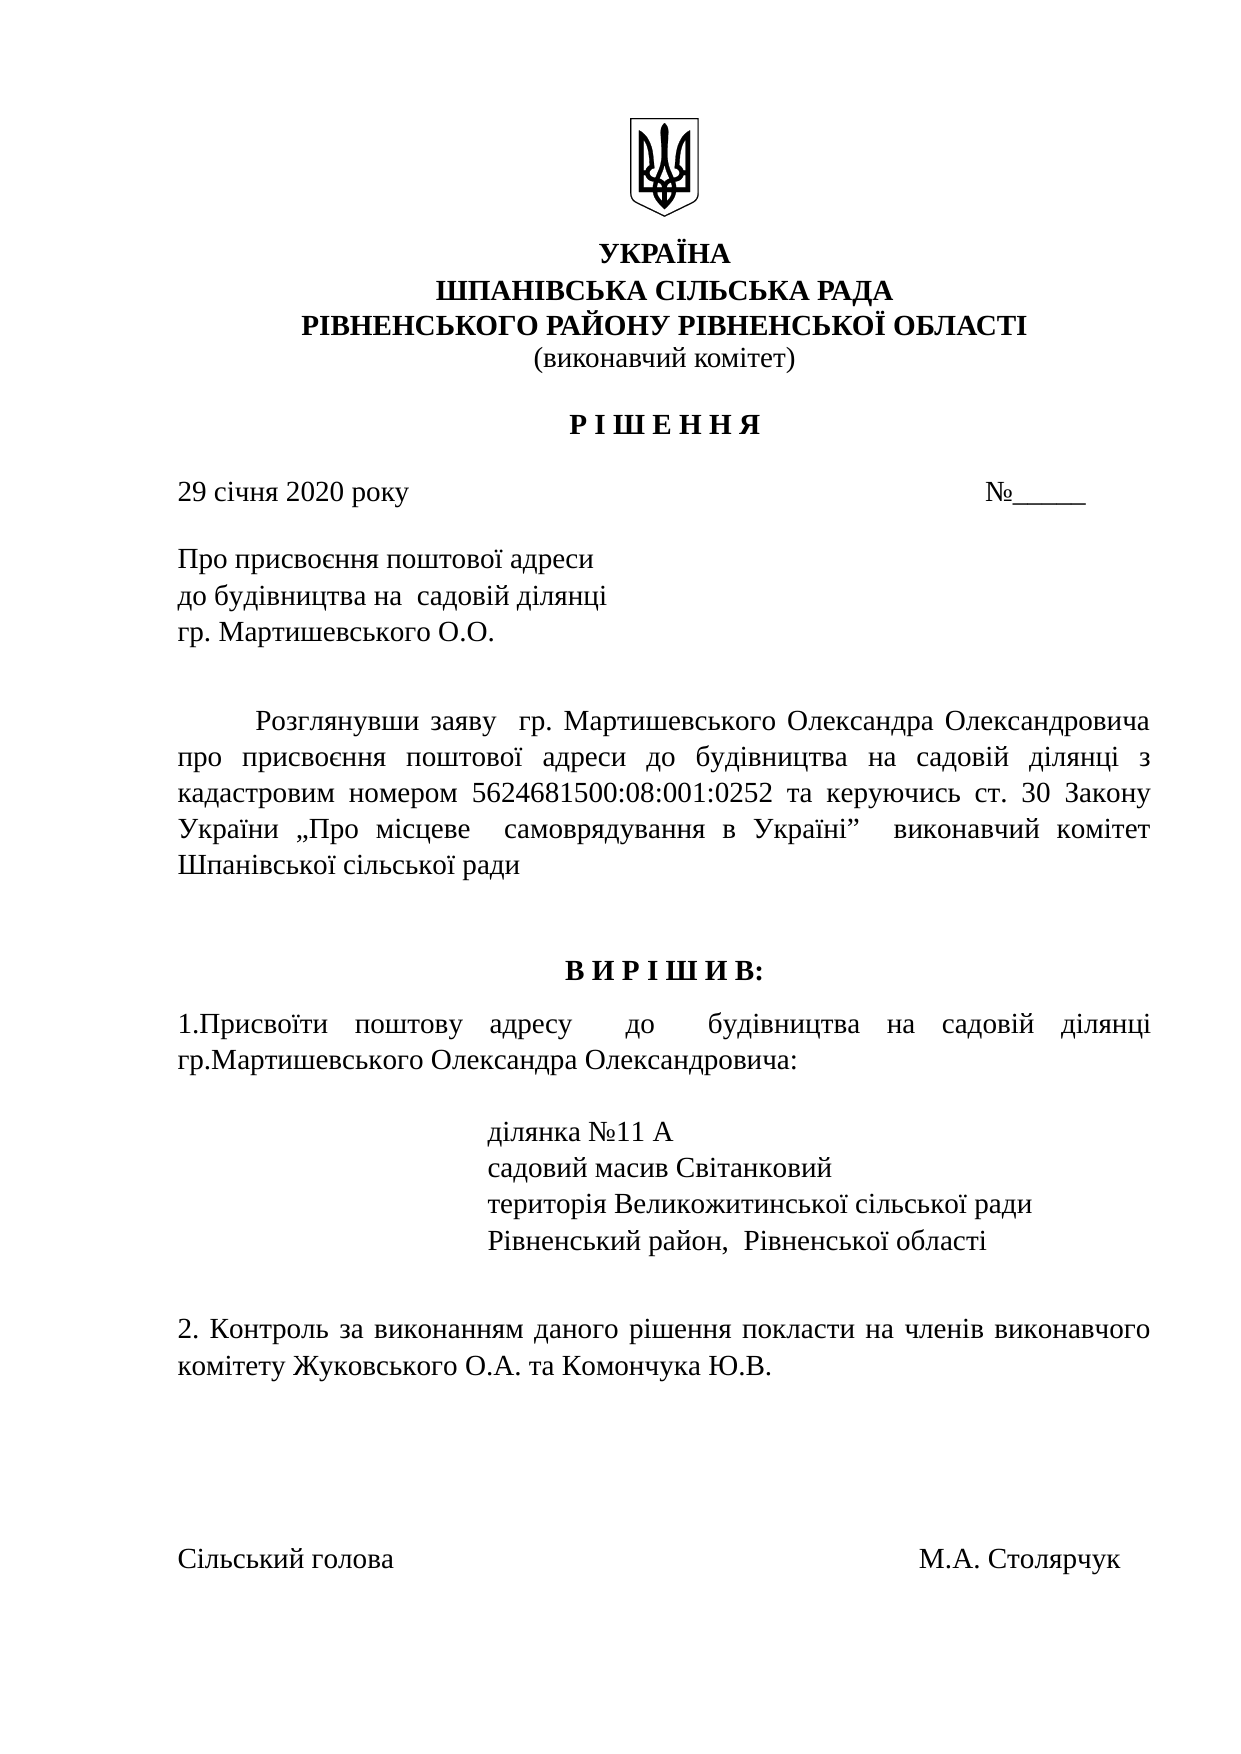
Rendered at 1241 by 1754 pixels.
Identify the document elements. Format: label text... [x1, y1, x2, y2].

text 29 січня 2020 року №_____ [177, 474, 1152, 508]
text Про присвоєння поштової адреси [177, 541, 1152, 575]
text Сільський голова М.А. Столярчук [177, 1541, 1152, 1575]
text територія Великожитинської сільської ради [177, 1186, 1152, 1220]
text до будівництва на садовій ділянці [177, 578, 1152, 611]
text 2. Контроль за виконанням даного рішення покласти на членів виконавчого комітету Жуковського О.А. та Комончука Ю.В. [177, 1312, 1152, 1381]
text садовий масив Світанковий [177, 1150, 1152, 1184]
text Р І Ш Е Н Н Я [177, 407, 1152, 441]
text Україна [177, 236, 1152, 269]
text Рівненський район, Рівненської області [177, 1223, 1152, 1256]
subtitle ШПАНІВСЬКА сільська рада [871, 282, 1152, 305]
subtitle ШПАНІВСЬКА сільська рада [177, 282, 853, 305]
text гр. Мартишевського О.О. [177, 614, 1152, 647]
text Розглянувши заяву гр. Мартишевського Олександра Олександровича про присвоєння поштової адреси до будівництва на садовій ділянці з кадастровим номером 5624681500:08:001:0252 та керуючись ст. 30 Закону України „Про місцеве самоврядування в Україні” виконавчий комітет Шпанівської сільської ради [177, 703, 1152, 881]
text 1.Присвоїти поштову адресу до будівництва на садовій ділянці гр.Мартишевського Олександра Олександровича: [177, 1006, 1152, 1075]
text (виконавчий комітет) [177, 340, 1152, 374]
text РІВНЕНСЬКОГО РАЙОНУ РІВНЕНСЬКОЇ ОБЛАСТІ [177, 317, 1152, 340]
text ділянка №11 А [177, 1114, 1152, 1148]
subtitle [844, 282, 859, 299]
text В И Р І Ш И В: [177, 953, 1152, 986]
